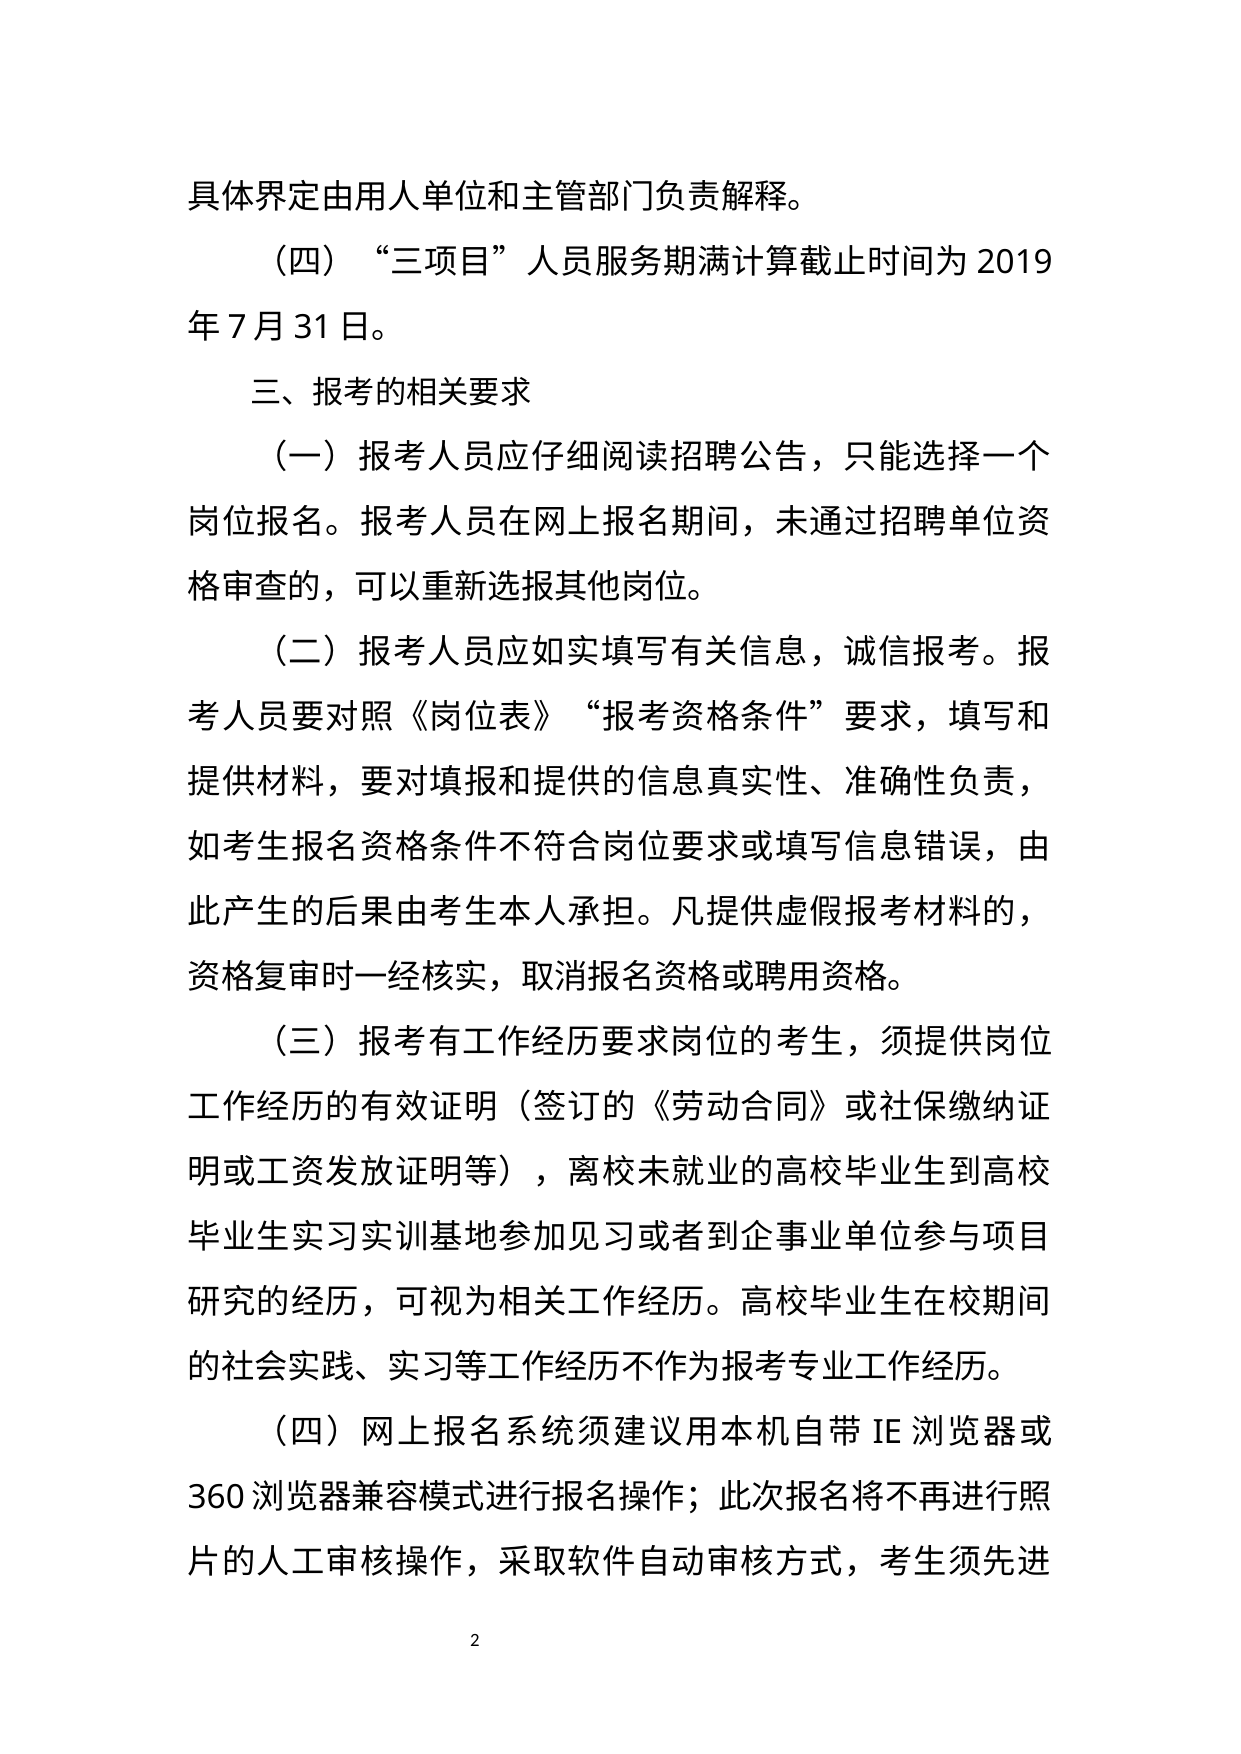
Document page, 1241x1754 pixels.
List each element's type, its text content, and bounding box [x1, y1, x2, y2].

text （一）报考人员应仔细阅读招聘公告，只能选择一个岗位报名。报考人员在网上报名期间，未通过招聘单位资格审查的，可以重新选报其他岗位。 [187, 422, 1053, 617]
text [187, 162, 1053, 227]
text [187, 1397, 1053, 1592]
text 三、报考的相关要求 [187, 357, 1053, 422]
text （三）报考有工作经历要求岗位的考生，须提供岗位工作经历的有效证明（签订的《劳动合同》或社保缴纳证明或工资发放证明等），离校未就业的高校毕业生到高校毕业生实习实训基地参加见习或者到企事业单位参与项目研究的经历，可视为相关工作经历。高校毕业生在校期间的社会实践、实习等工作经历不作为报考专业工作经历。 [187, 1007, 1053, 1397]
text （四）“三项目”人员服务期满计算截止时间为2019年7月31日。 [187, 227, 1053, 357]
text （二）报考人员应如实填写有关信息，诚信报考。报考人员要对照《岗位表》“报考资格条件”要求，填写和提供材料，要对填报和提供的信息真实性、准确性负责，如考生报名资格条件不符合岗位要求或填写信息错误，由此产生的后果由考生本人承担。凡提供虚假报考材料的，资格复审时一经核实，取消报名资格或聘用资格。 [187, 617, 1053, 1007]
